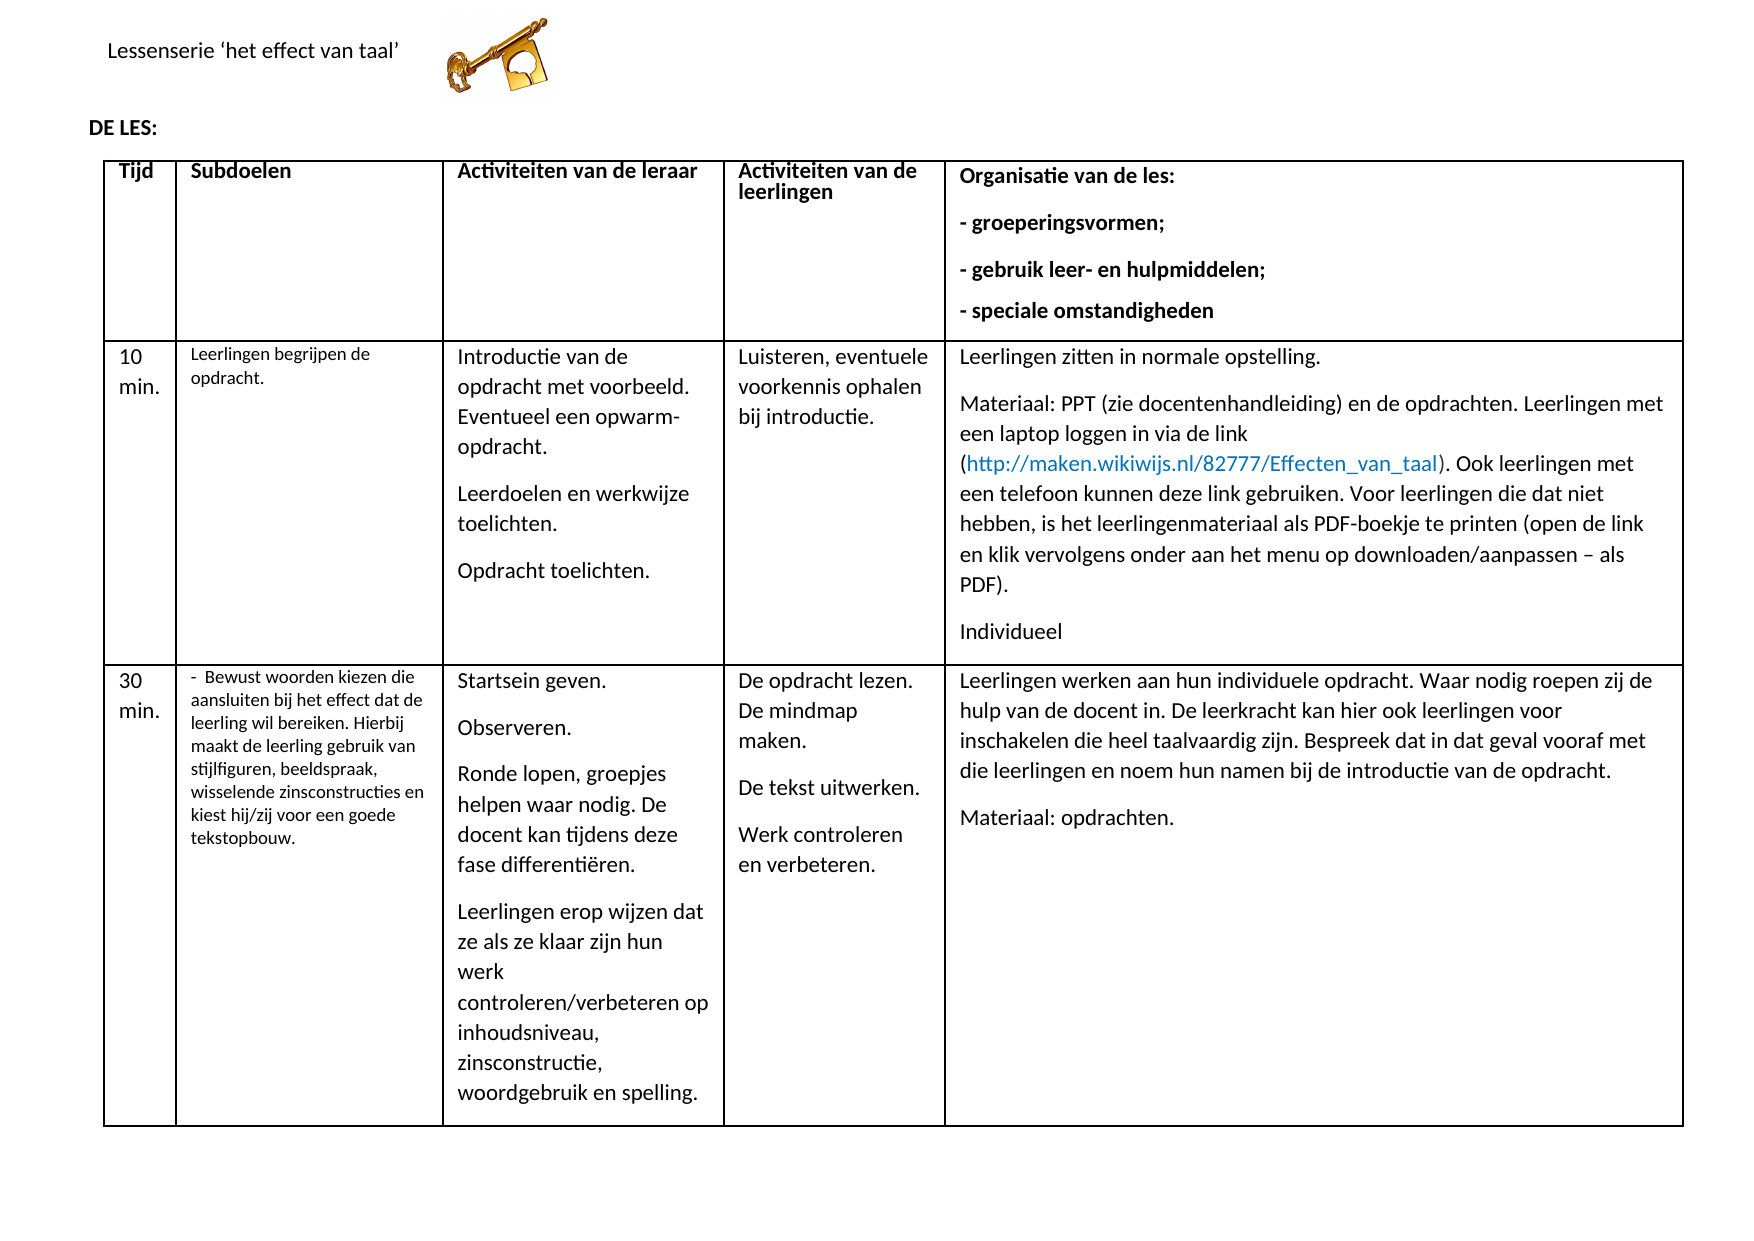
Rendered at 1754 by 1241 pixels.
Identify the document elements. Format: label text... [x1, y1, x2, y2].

table_header Tijd [105, 162, 175, 340]
text DE LES: [89, 113, 1678, 141]
picture [440, 14, 553, 102]
table_cell Leerlingen werken aan hun individuele opdracht. Waar nodig roepen zij de hulp van de docent in. De leerkracht kan hier ook leerlingen voor inschakelen die heel taalvaardig zijn. Bespreek dat in dat geval vooraf met die leerlingen en noem hun namen bij de introductie van de opdracht. Materiaal: opdrachten. [946, 666, 1682, 1125]
table_header Subdoelen [177, 162, 442, 340]
table_cell Introductie van de opdracht met voorbeeld. Eventueel een opwarm-opdracht. Leerdoelen en werkwijze toelichten. Opdracht toelichten. [444, 342, 723, 664]
table_cell De opdracht lezen. De mindmap maken. De tekst uitwerken. Werk controleren en verbeteren. [725, 666, 944, 1125]
table_cell 30 min. [105, 666, 175, 1125]
table_cell Luisteren, eventuele voorkennis ophalen bij introductie. [725, 342, 944, 664]
table_header Activiteiten van de leerlingen [725, 162, 944, 340]
table_cell Leerlingen zitten in normale opstelling. Materiaal: PPT (zie docentenhandleiding) en de opdrachten. Leerlingen met een laptop loggen in via de link (http://maken.wikiwijs.nl/82777/Effecten_van_taal). Ook leerlingen met een telefoon kunnen deze link gebruiken. Voor leerlingen die dat niet hebben, is het leerlingenmateriaal als PDF-boekje te printen (open de link en klik vervolgens onder aan het menu op downloaden/aanpassen – als PDF). Individueel [946, 342, 1682, 664]
table_cell - Bewust woorden kiezen die aansluiten bij het effect dat de leerling wil bereiken. Hierbij maakt de leerling gebruik van stijlfiguren, beeldspraak, wisselende zinsconstructies en kiest hij/zij voor een goede tekstopbouw. [177, 666, 442, 1125]
table_header Activiteiten van de leraar [444, 162, 723, 340]
table_header Organisatie van de les: - groeperingsvormen; - gebruik leer- en hulpmiddelen; - speciale omstandigheden [946, 162, 1682, 340]
table_cell 10 min. [105, 342, 175, 664]
table_cell Leerlingen begrijpen de opdracht. [177, 342, 442, 664]
table_cell Startsein geven. Observeren. Ronde lopen, groepjes helpen waar nodig. De docent kan tijdens deze fase differentiëren. Leerlingen erop wijzen dat ze als ze klaar zijn hun werk controleren/verbeteren op inhoudsniveau, zinsconstructie, woordgebruik en spelling. [444, 666, 723, 1125]
